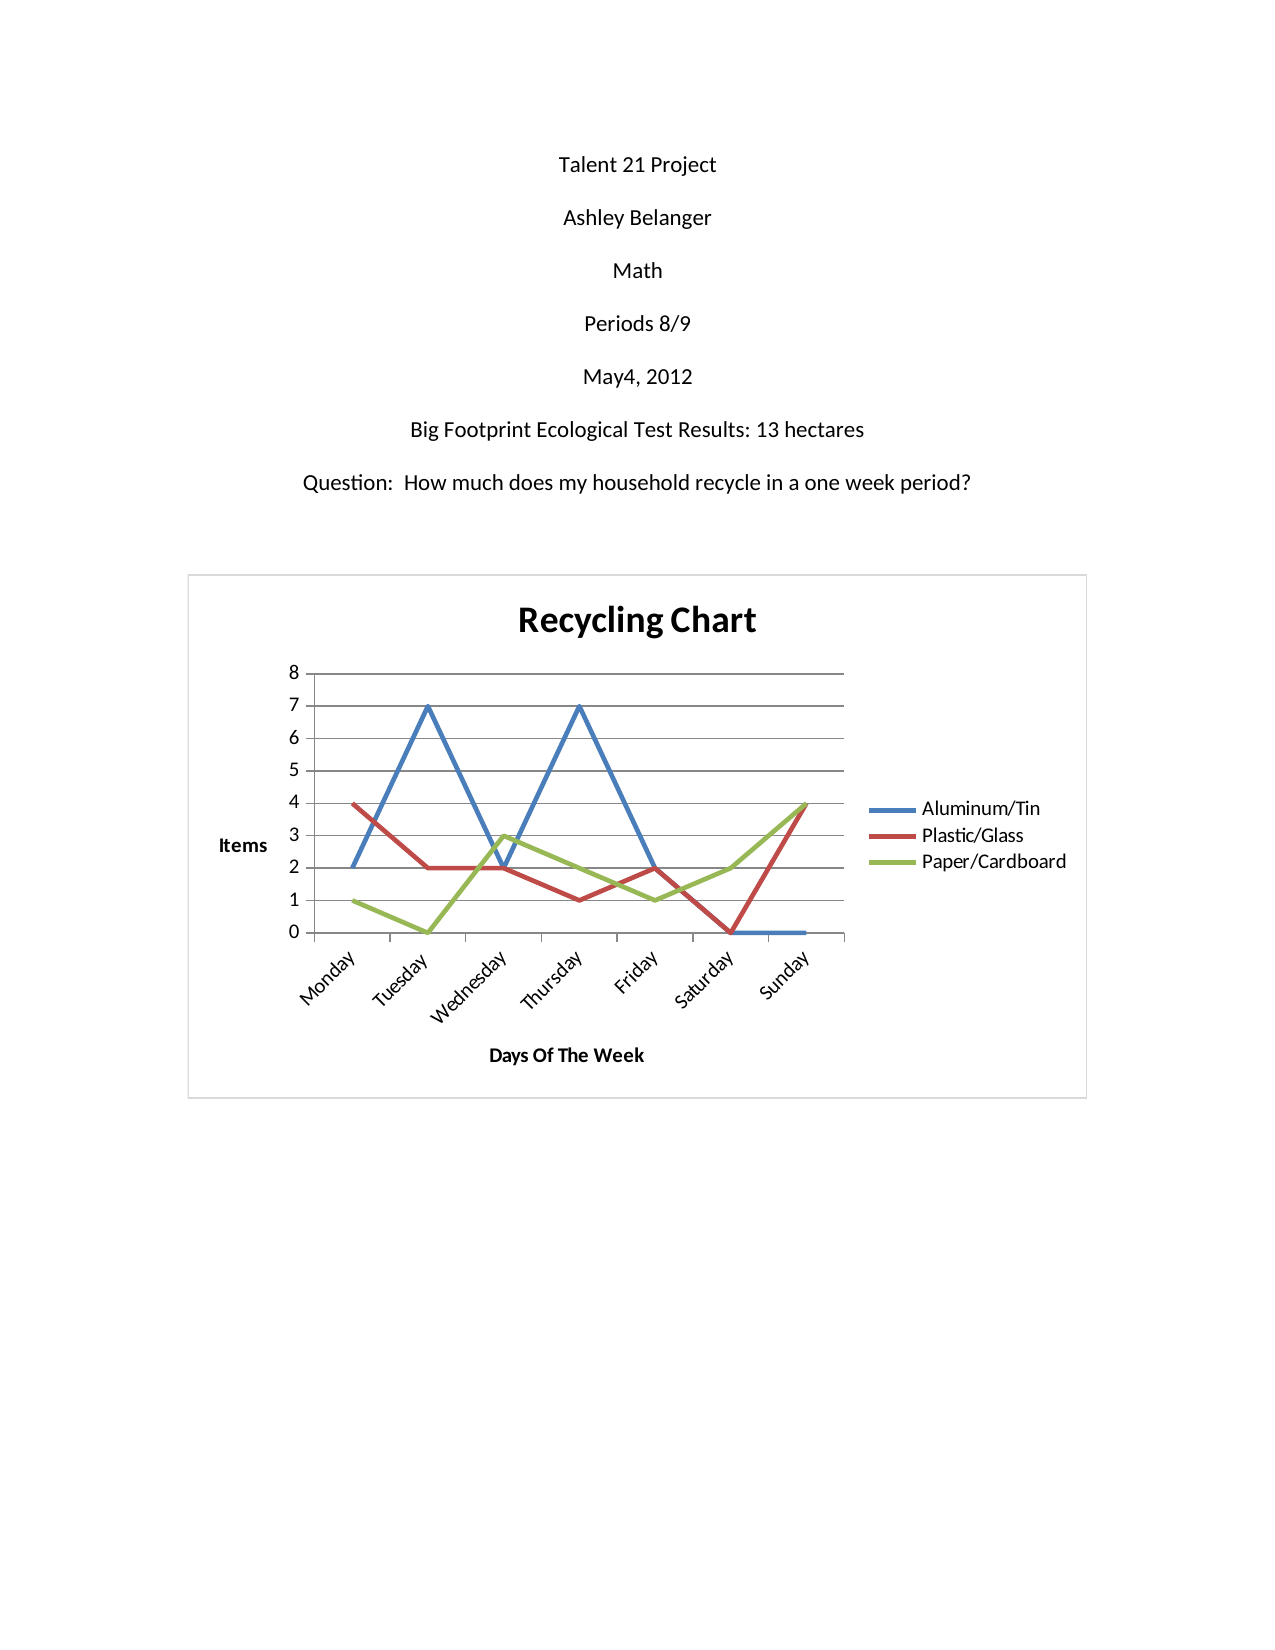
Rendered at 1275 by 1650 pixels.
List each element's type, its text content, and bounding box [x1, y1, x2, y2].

text Math [150, 256, 1125, 284]
text Ashley Belanger [150, 203, 1125, 231]
text Talent 21 Project [150, 150, 1125, 178]
text Big Footprint Ecological Test Results: 13 hectares [150, 415, 1125, 443]
text Question: How much does my household recycle in a one week period? [150, 468, 1125, 496]
text Periods 8/9 [150, 309, 1125, 337]
text May4, 2012 [150, 362, 1125, 390]
